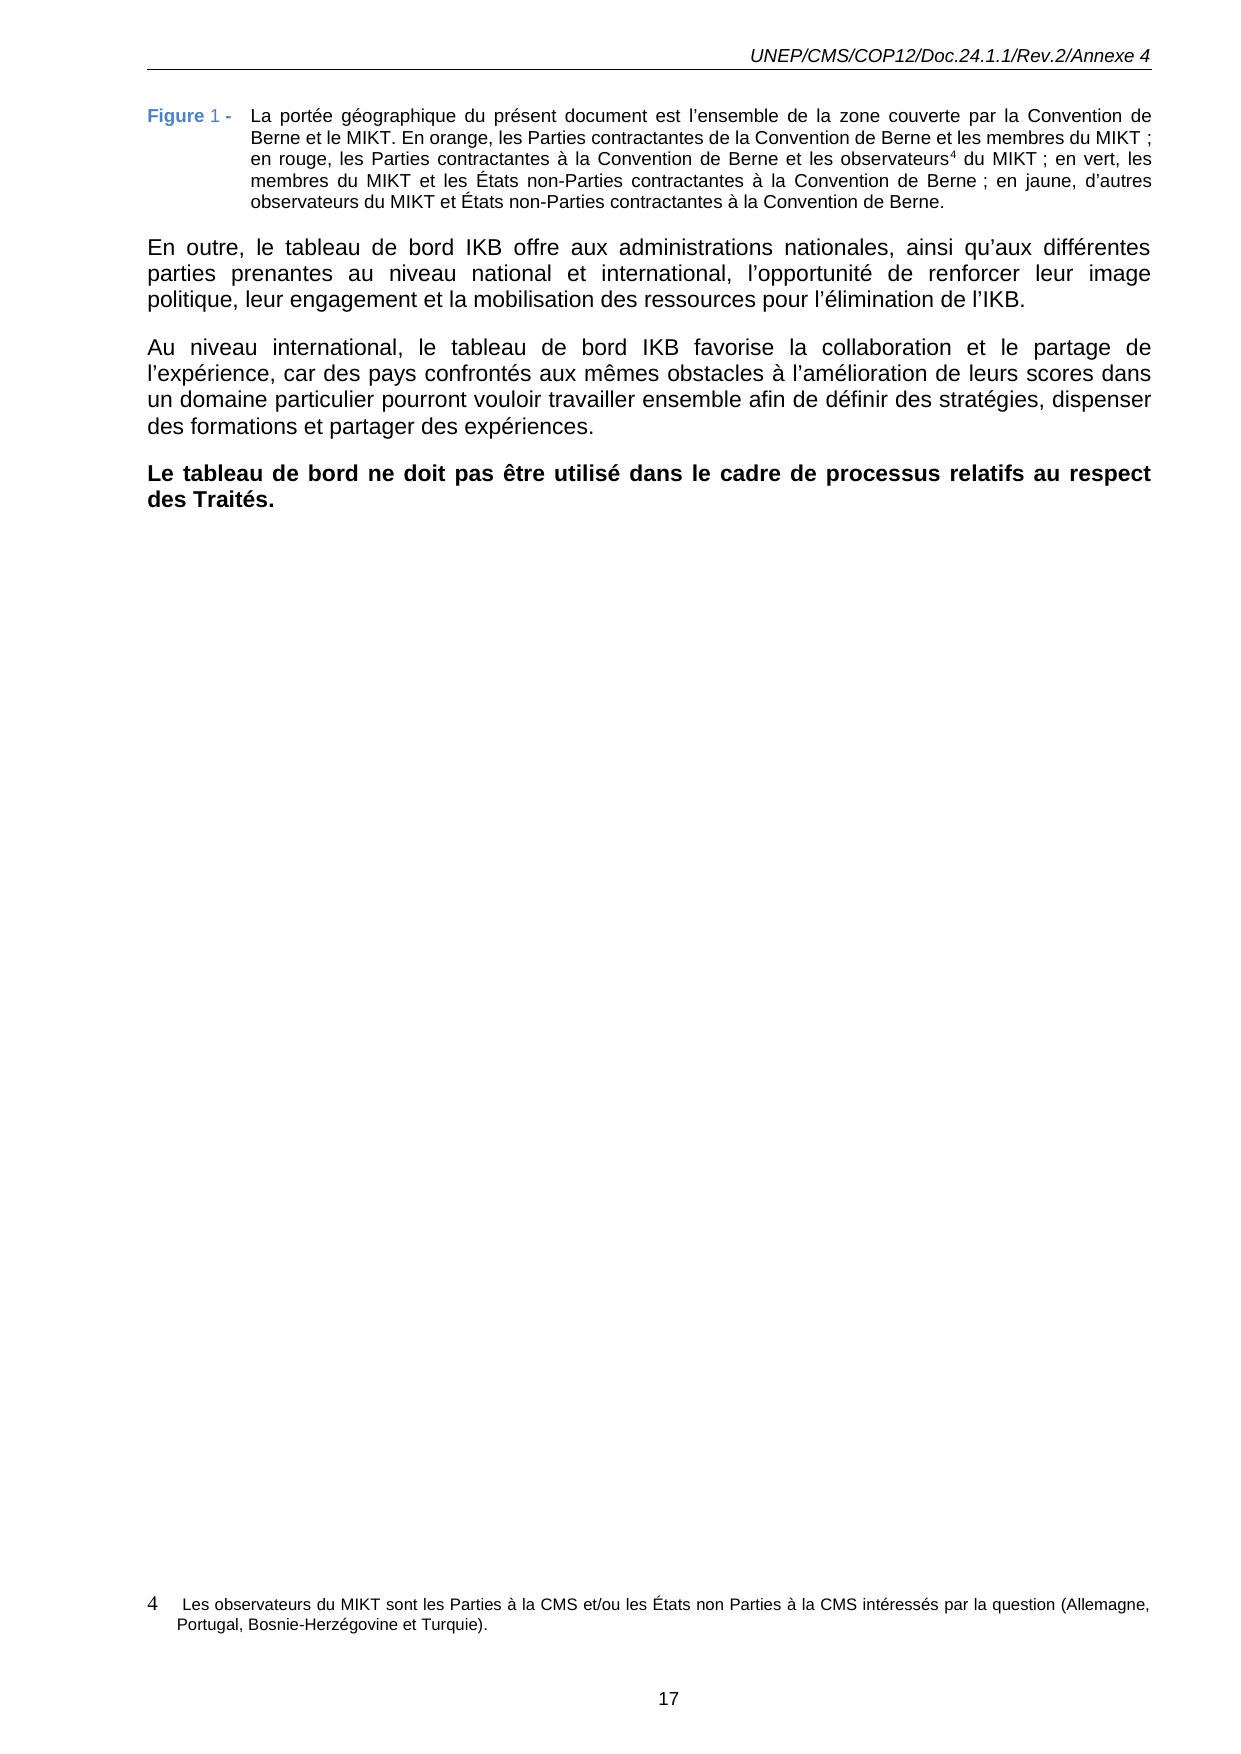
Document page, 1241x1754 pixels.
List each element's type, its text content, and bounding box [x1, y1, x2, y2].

text Au niveau international, le tableau de bord IKB favorise la collaboration et le partage de l’expérience, car des pays confrontés aux mêmes obstacles à l’amélioration de leurs scores dans un domaine particulier pourront vouloir travailler ensemble afin de définir des stratégies, dispenser des formations et partager des expériences. [147, 333, 1152, 439]
text Figure 1 - La portée géographique du présent document est l’ensemble de la zone couverte par la Convention de Berne et le MIKT. En orange, les Parties contractantes de la Convention de Berne et les membres du MIKT ; en rouge, les Parties contractantes à la Convention de Berne et les observateurs du MIKT ; en vert, les membres du MIKT et les États non-Parties contractantes à la Convention de Berne ; en jaune, d’autres observateurs du MIKT et États non-Parties contractantes à la Convention de Berne. [147, 105, 1152, 213]
text Le tableau de bord ne doit pas être utilisé dans le cadre de processus relatifs au respect des Traités. [147, 460, 1152, 512]
text En outre, le tableau de bord IKB offre aux administrations nationales, ainsi qu’aux différentes parties prenantes au niveau national et international, l’opportunité de renforcer leur image politique, leur engagement et la mobilisation des ressources pour l’élimination de l’IKB. [147, 234, 1152, 313]
